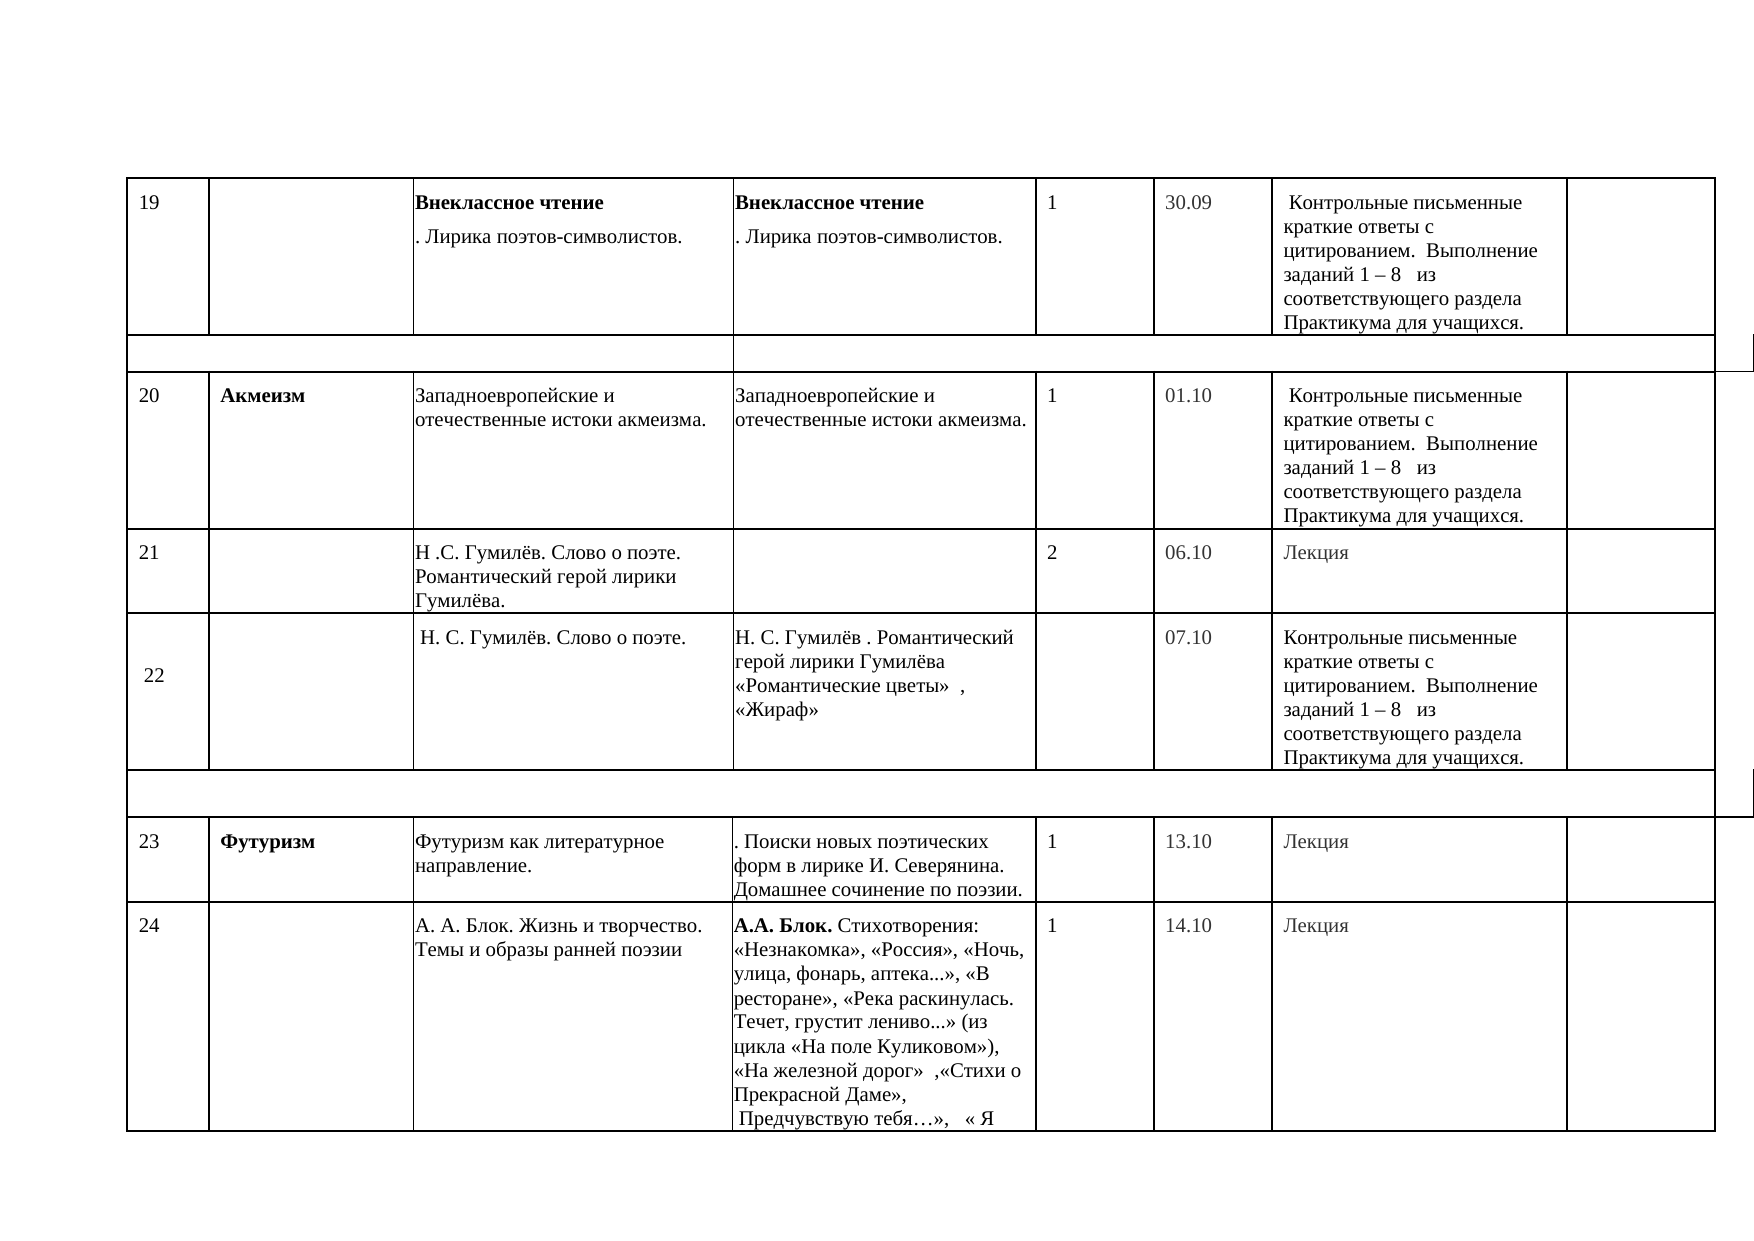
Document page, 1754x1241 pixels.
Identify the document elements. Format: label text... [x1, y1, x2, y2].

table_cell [414, 903, 732, 1130]
table_cell 1 [1037, 818, 1153, 901]
table_cell Н. С. Гумилёв. Слово о поэте. [414, 614, 733, 769]
table_cell [210, 903, 413, 1130]
table_cell [1568, 818, 1714, 901]
table_cell [210, 614, 413, 769]
table_cell [210, 530, 413, 612]
table_cell Западноевропейские и отечественные истоки акмеизма. [734, 373, 1035, 527]
table_cell 1 [1037, 373, 1153, 527]
table_cell 30.09 [1155, 179, 1271, 334]
table_cell 07.10 [1155, 614, 1271, 769]
table_cell 23 [128, 818, 208, 901]
table_cell . Поиски новых поэтических форм в лирике И. Северянина. Домашнее сочинение по поэзии. [733, 818, 1035, 901]
table_cell [1716, 769, 1753, 816]
table_cell [128, 771, 1714, 816]
table_cell Н .С. Гумилёв. Слово о поэте. Романтический герой лирики Гумилёва. [414, 530, 733, 612]
table_cell 2 [1037, 530, 1153, 612]
table_cell Н. С. Гумилёв . Романтический герой лирики Гумилёва «Романтические цветы» , «Жираф» [734, 614, 1035, 769]
table_cell 14.10 [1155, 903, 1271, 1130]
table_cell 06.10 [1155, 530, 1271, 612]
table_cell [210, 179, 413, 334]
table_cell Внеклассное чтение . Лирика поэтов-символистов. [734, 179, 1035, 334]
table_cell Внеклассное чтение . Лирика поэтов-символистов. [414, 179, 733, 334]
table_cell Лекция [1273, 818, 1566, 901]
table_cell 1 [1037, 179, 1153, 334]
table_cell [1568, 373, 1714, 527]
table_cell [1568, 614, 1714, 769]
table_cell 13.10 [1155, 818, 1271, 901]
table_cell [1568, 530, 1714, 612]
table_cell Западноевропейские и отечественные истоки акмеизма. [414, 373, 733, 527]
table_cell Футуризм как литературное направление. [414, 818, 732, 901]
table_cell Акмеизм [210, 373, 413, 527]
table_cell Лекция [1273, 530, 1566, 612]
table_cell Контрольные письменные краткие ответы с цитированием. Выполнение заданий 1 – 8 из соответствующего раздела Практикума для учащихся. [1273, 373, 1566, 527]
table_cell [734, 530, 1035, 612]
table_cell Лекция [1273, 903, 1566, 1130]
table_cell Контрольные письменные краткие ответы с цитированием. Выполнение заданий 1 – 8 из соответствующего раздела Практикума для учащихся. [1273, 614, 1566, 769]
table_cell Контрольные письменные краткие ответы с цитированием. Выполнение заданий 1 – 8 из соответствующего раздела Практикума для учащихся. [1273, 179, 1566, 334]
table_cell 22 [128, 614, 208, 769]
table_cell [734, 336, 1714, 371]
table_cell [1037, 614, 1153, 769]
table_cell [1568, 903, 1714, 1130]
table_cell 1 [1037, 903, 1153, 1130]
table_cell 01.10 [1155, 373, 1271, 527]
table_cell [1716, 334, 1753, 371]
table_cell 24 [128, 903, 208, 1130]
table_cell 21 [128, 530, 208, 612]
table_cell 20 [128, 373, 208, 527]
table_cell 19 [128, 179, 208, 334]
table_cell [1568, 179, 1714, 334]
table_cell Футуризм [210, 818, 413, 901]
table_cell [128, 336, 733, 371]
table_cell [733, 903, 1035, 1130]
